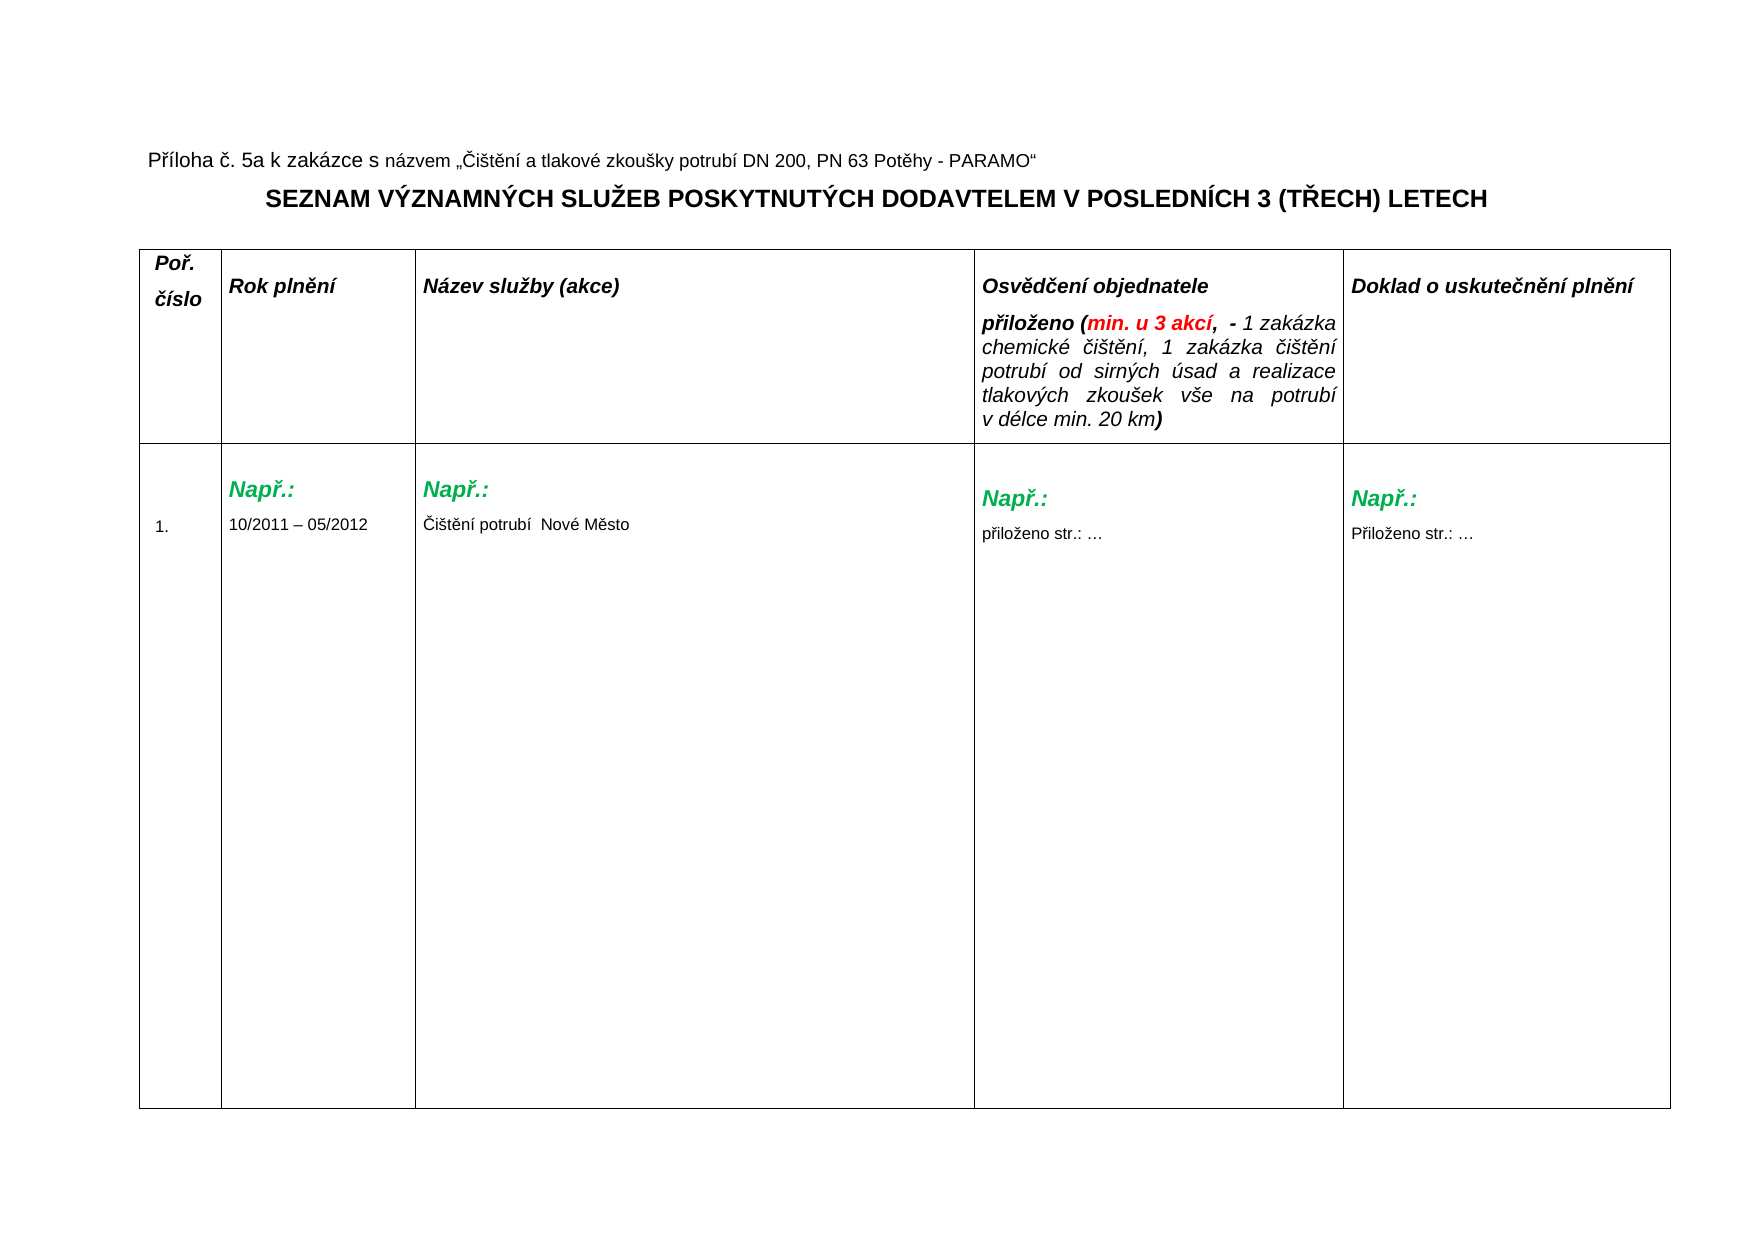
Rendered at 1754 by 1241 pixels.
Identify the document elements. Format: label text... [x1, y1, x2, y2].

table_cell Např.: 10/2011 – 05/2012 [222, 444, 415, 1107]
text Příloha č. 5a k zakázce s názvem „Čištění a tlakové zkoušky potrubí DN 200, PN 63 Potěhy - PARAMO“ [148, 148, 1606, 172]
table_cell Např.: přiloženo str.: … [975, 444, 1343, 1107]
table_header Poř. číslo [140, 250, 221, 443]
subtitle seznam významných služeb poskytnutých dodavtelem v posledních 3 (třech) letech [148, 184, 1606, 213]
table_header Název služby (akce) [416, 250, 974, 443]
table_header Osvědčení objednatele přiloženo (min. u 3 akcí, - 1 zakázka chemické čištění, 1 zakázka čištění potrubí od sirných úsad a realizace tlakových zkoušek vše na potrubí v délce min. 20 km) [975, 250, 1343, 443]
table_cell Např.: Přiloženo str.: … [1344, 444, 1670, 1107]
table_header Doklad o uskutečnění plnění [1344, 250, 1670, 443]
table_header Rok plnění [222, 250, 415, 443]
table_cell 1. [140, 444, 221, 1107]
table_cell Např.: Čištění potrubí Nové Město [416, 444, 974, 1107]
